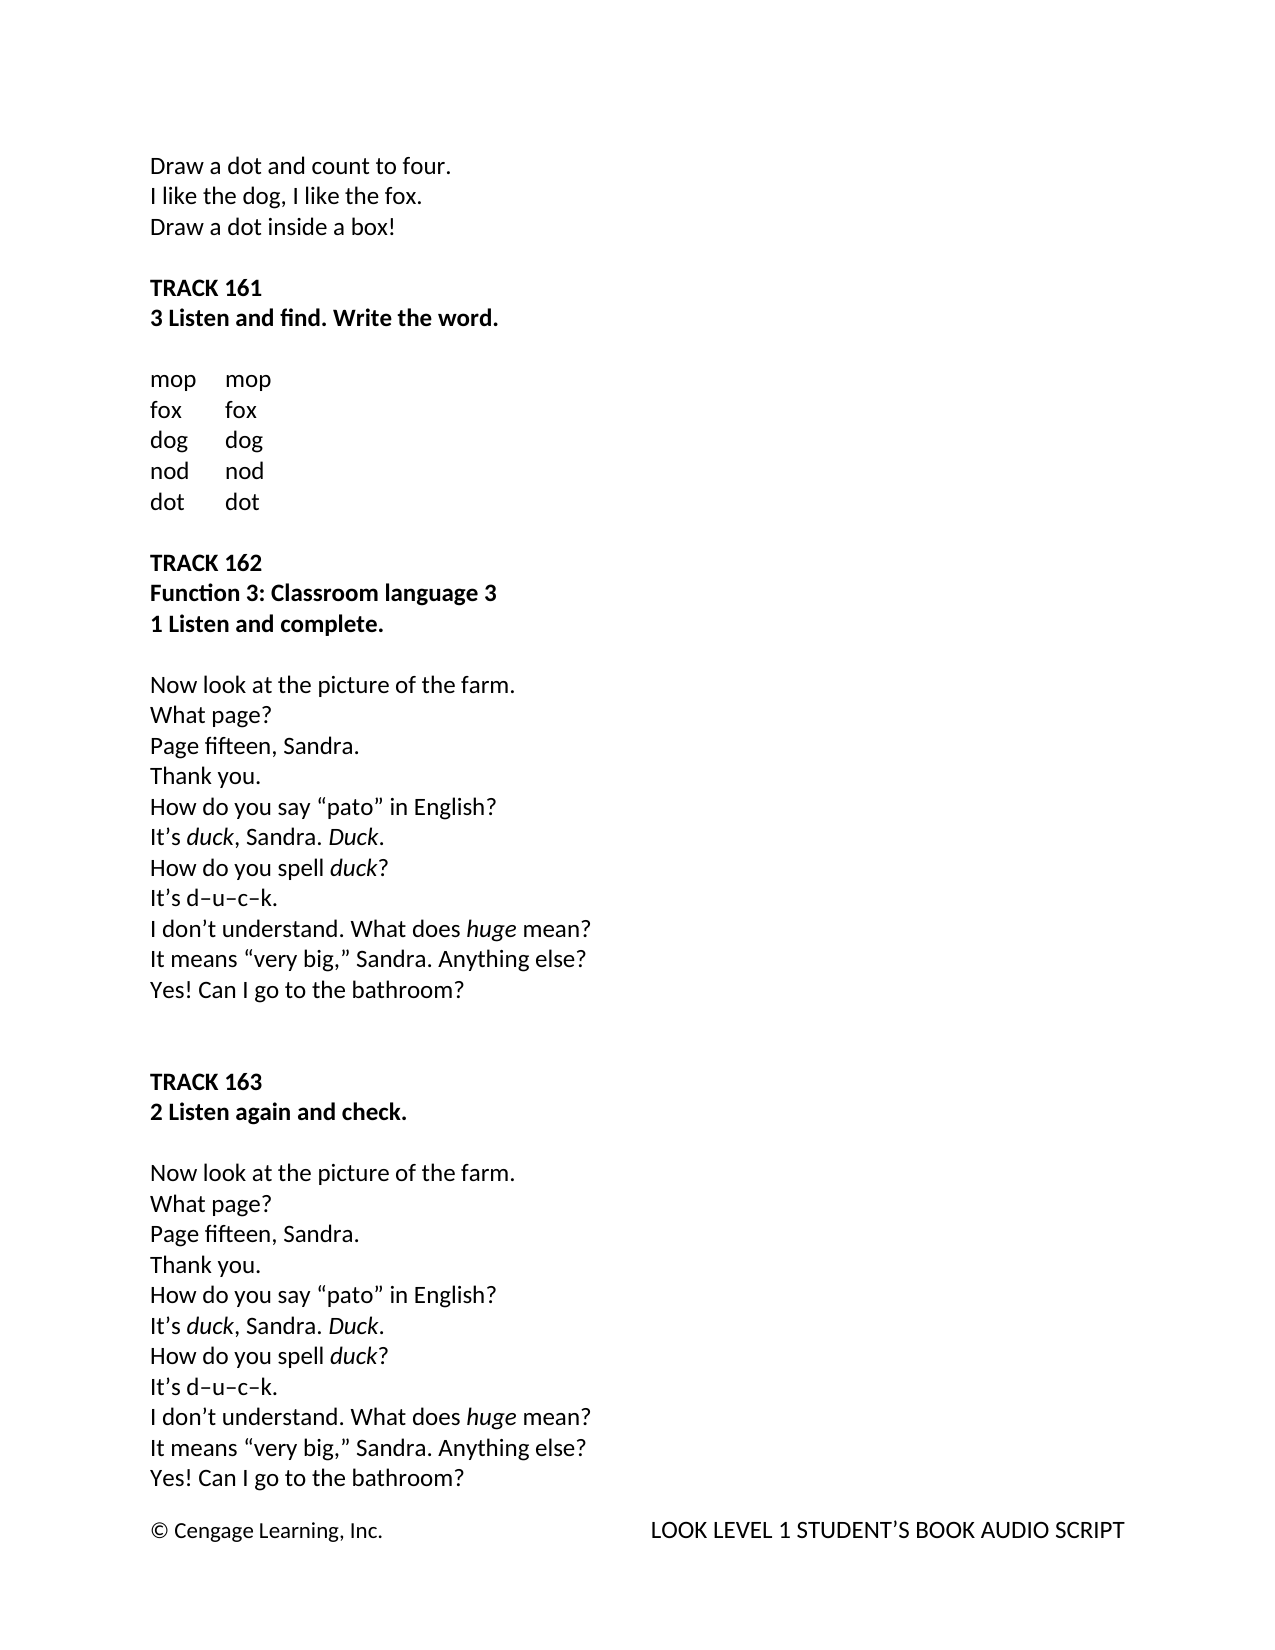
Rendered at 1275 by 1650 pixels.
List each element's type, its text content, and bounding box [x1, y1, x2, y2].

text dot dot [150, 486, 1125, 516]
text Draw a dot inside a box! [150, 211, 1125, 242]
text mop mop [150, 364, 1125, 394]
text TRACK 162 [150, 547, 1125, 577]
text I don’t understand. What does huge mean? [150, 913, 1125, 943]
text Yes! Can I go to the bathroom? [150, 1462, 1125, 1493]
text Thank you. [150, 1249, 1125, 1279]
text TRACK 161 [150, 272, 1125, 303]
text Page fifteen, Sandra. [150, 1218, 1125, 1249]
text Draw a dot and count to four. [150, 150, 1125, 181]
text Now look at the picture of the farm. [150, 669, 1125, 699]
text It’s duck, Sandra. Duck. [150, 1310, 1125, 1340]
text I like the dog, I like the fox. [150, 181, 1125, 211]
text 3 Listen and find. Write the word. [150, 303, 1125, 333]
text nod nod [150, 455, 1125, 486]
text dog dog [150, 425, 1125, 455]
text How do you say “pato” in English? [150, 791, 1125, 821]
text How do you spell duck? [150, 852, 1125, 882]
text Page fifteen, Sandra. [150, 730, 1125, 760]
text It’s duck, Sandra. Duck. [150, 821, 1125, 852]
text Yes! Can I go to the bathroom? [150, 974, 1125, 1004]
text How do you say “pato” in English? [150, 1279, 1125, 1310]
text How do you spell duck? [150, 1340, 1125, 1371]
text It’s d–u–c–k. [150, 1371, 1125, 1401]
text It’s d–u–c–k. [150, 882, 1125, 913]
text What page? [150, 699, 1125, 730]
text fox fox [150, 394, 1125, 425]
text It means “very big,” Sandra. Anything else? [150, 1432, 1125, 1462]
text Thank you. [150, 760, 1125, 791]
text What page? [150, 1188, 1125, 1218]
text Function 3: Classroom language 3 [150, 577, 1125, 608]
text It means “very big,” Sandra. Anything else? [150, 943, 1125, 974]
text I don’t understand. What does huge mean? [150, 1401, 1125, 1432]
text 2 Listen again and check. [150, 1096, 1125, 1127]
text TRACK 163 [150, 1066, 1125, 1096]
text Now look at the picture of the farm. [150, 1157, 1125, 1188]
text 1 Listen and complete. [150, 608, 1125, 638]
